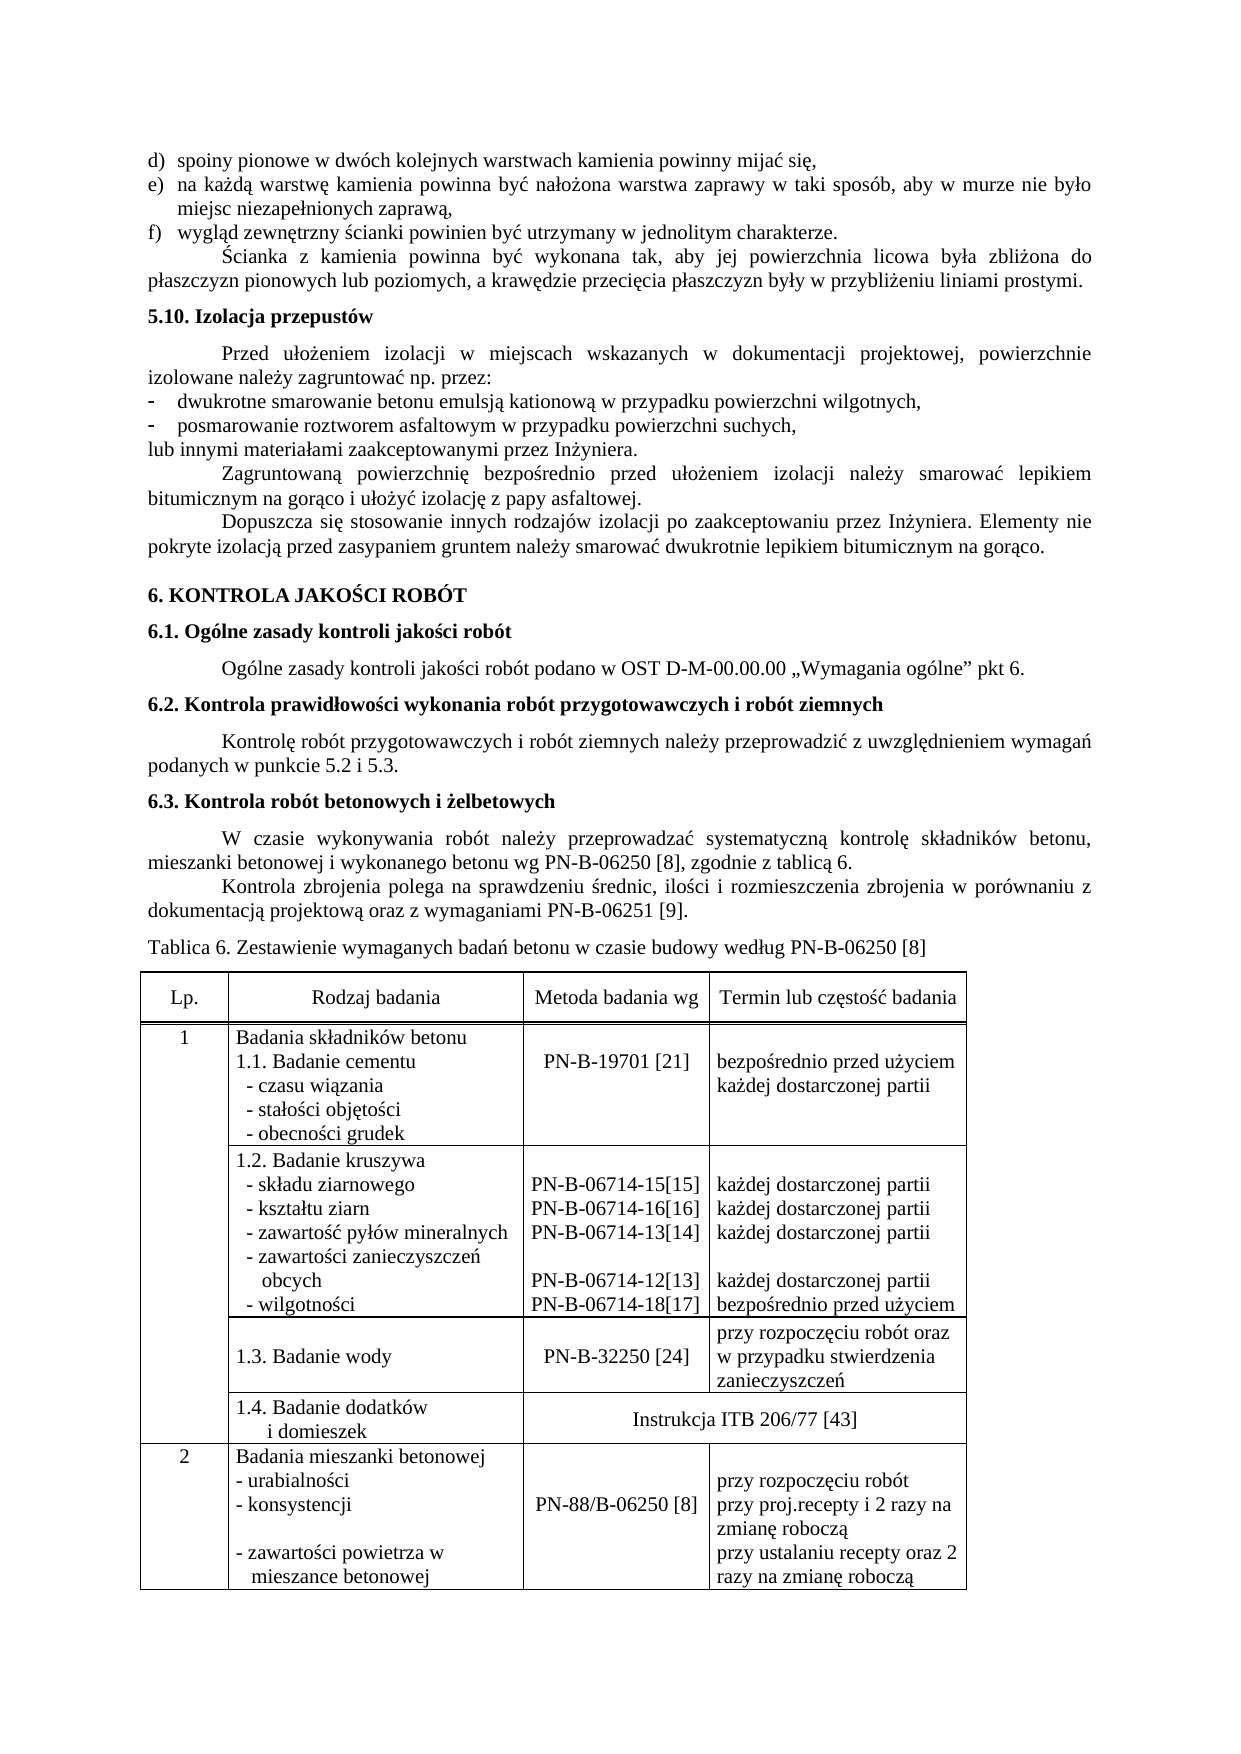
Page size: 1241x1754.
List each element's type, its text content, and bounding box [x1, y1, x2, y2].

table_cell 1 [141, 1025, 228, 1443]
table_cell przy rozpoczęciu robót oraz w przypadku stwierdzenia zanieczyszczeń [710, 1318, 966, 1392]
table_cell Badania składników betonu 1.1. Badanie cementu - czasu wiązania - stałości objętości - obecności grudek [229, 1025, 523, 1145]
text 6.2. Kontrola prawidłowości wykonania robót przygotowawczych i robót ziemnych [148, 692, 1093, 716]
text Ogólne zasady kontroli jakości robót podano w OST D-M-00.00.00 „Wymagania ogólne” pkt 6. [148, 656, 1093, 680]
text 6.1. Ogólne zasady kontroli jakości robót [148, 619, 1093, 643]
table_header Metoda badania wg [524, 973, 709, 1021]
text Kontrola zbrojenia polega na sprawdzeniu średnic, ilości i rozmieszczenia zbrojenia w porównaniu z dokumentacją projektową oraz z wymaganiami PN-B-06251 [9]. [148, 874, 1093, 922]
text 6.3. Kontrola robót betonowych i żelbetowych [148, 789, 1093, 813]
text Ścianka z kamienia powinna być wykonana tak, aby jej powierzchnia licowa była zbliżona do płaszczyzn pionowych lub poziomych, a krawędzie przecięcia płaszczyzn były w przybliżeniu liniami prostymi. [148, 244, 1093, 292]
table_cell bezpośrednio przed użyciem każdej dostarczonej partii [710, 1025, 966, 1145]
list na każdą warstwę kamienia powinna być nałożona warstwa zaprawy w taki sposób, aby w murze nie było miejsc niezapełnionych zaprawą, [148, 172, 1093, 220]
list dwukrotne smarowanie betonu emulsją kationową w przypadku powierzchni wilgotnych, [148, 389, 1093, 413]
table_cell Badania mieszanki betonowej - urabialności - konsystencji - zawartości powietrza w mieszance betonowej [229, 1444, 523, 1588]
list wygląd zewnętrzny ścianki powinien być utrzymany w jednolitym charakterze. [148, 220, 1093, 244]
text Tablica 6. Zestawienie wymaganych badań betonu w czasie budowy według PN-B-06250 [8] [148, 935, 1093, 959]
table_cell PN-88/B-06250 [8] [524, 1444, 709, 1588]
text lub innymi materiałami zaakceptowanymi przez Inżyniera. [148, 437, 1093, 461]
table_header Lp. [141, 973, 228, 1021]
text Zagruntowaną powierzchnię bezpośrednio przed ułożeniem izolacji należy smarować lepikiem bitumicznym na gorąco i ułożyć izolację z papy asfaltowej. [148, 461, 1093, 509]
text Kontrolę robót przygotowawczych i robót ziemnych należy przeprowadzić z uwzględnieniem wymagań podanych w punkcie 5.2 i 5.3. [148, 729, 1093, 777]
table_header Rodzaj badania [229, 973, 523, 1021]
table_header Termin lub częstość badania [710, 973, 966, 1021]
list spoiny pionowe w dwóch kolejnych warstwach kamienia powinny mijać się, [148, 148, 1093, 172]
text Przed ułożeniem izolacji w miejscach wskazanych w dokumentacji projektowej, powierzchnie izolowane należy zagruntować np. przez: [148, 341, 1093, 389]
list posmarowanie roztworem asfaltowym w przypadku powierzchni suchych, [148, 413, 1093, 437]
table_cell przy rozpoczęciu robót przy proj.recepty i 2 razy na zmianę roboczą przy ustalaniu recepty oraz 2 razy na zmianę roboczą [710, 1444, 966, 1588]
table_cell PN-B-32250 [24] [524, 1318, 709, 1392]
text Dopuszcza się stosowanie innych rodzajów izolacji po zaakceptowaniu przez Inżyniera. Elementy nie pokryte izolacją przed zasypaniem gruntem należy smarować dwukrotnie lepikiem bitumicznym na gorąco. [148, 509, 1093, 558]
text 5.10. Izolacja przepustów [148, 304, 1093, 328]
table_cell 1.4. Badanie dodatków i domieszek [229, 1393, 523, 1443]
table_cell każdej dostarczonej partii każdej dostarczonej partii każdej dostarczonej partii każdej dostarczonej partii bezpośrednio przed użyciem [710, 1146, 966, 1316]
table_cell 2 [141, 1444, 228, 1588]
table_cell PN-B-19701 [21] [524, 1025, 709, 1145]
table_cell Instrukcja ITB 206/77 [43] [524, 1393, 966, 1443]
table_cell PN-B-06714-15[15] PN-B-06714-16[16] PN-B-06714-13[14] PN-B-06714-12[13] PN-B-06714-18[17] [524, 1146, 709, 1316]
table_cell 1.3. Badanie wody [229, 1318, 523, 1392]
table_cell 1.2. Badanie kruszywa - składu ziarnowego - kształtu ziarn - zawartość pyłów mineralnych - zawartości zanieczyszczeń obcych - wilgotności [229, 1146, 523, 1316]
text W czasie wykonywania robót należy przeprowadzać systematyczną kontrolę składników betonu, mieszanki betonowej i wykonanego betonu wg PN-B-06250 [8], zgodnie z tablicą 6. [148, 826, 1093, 874]
text 6. KONTROLA JAKOŚCI ROBÓT [148, 583, 1093, 607]
